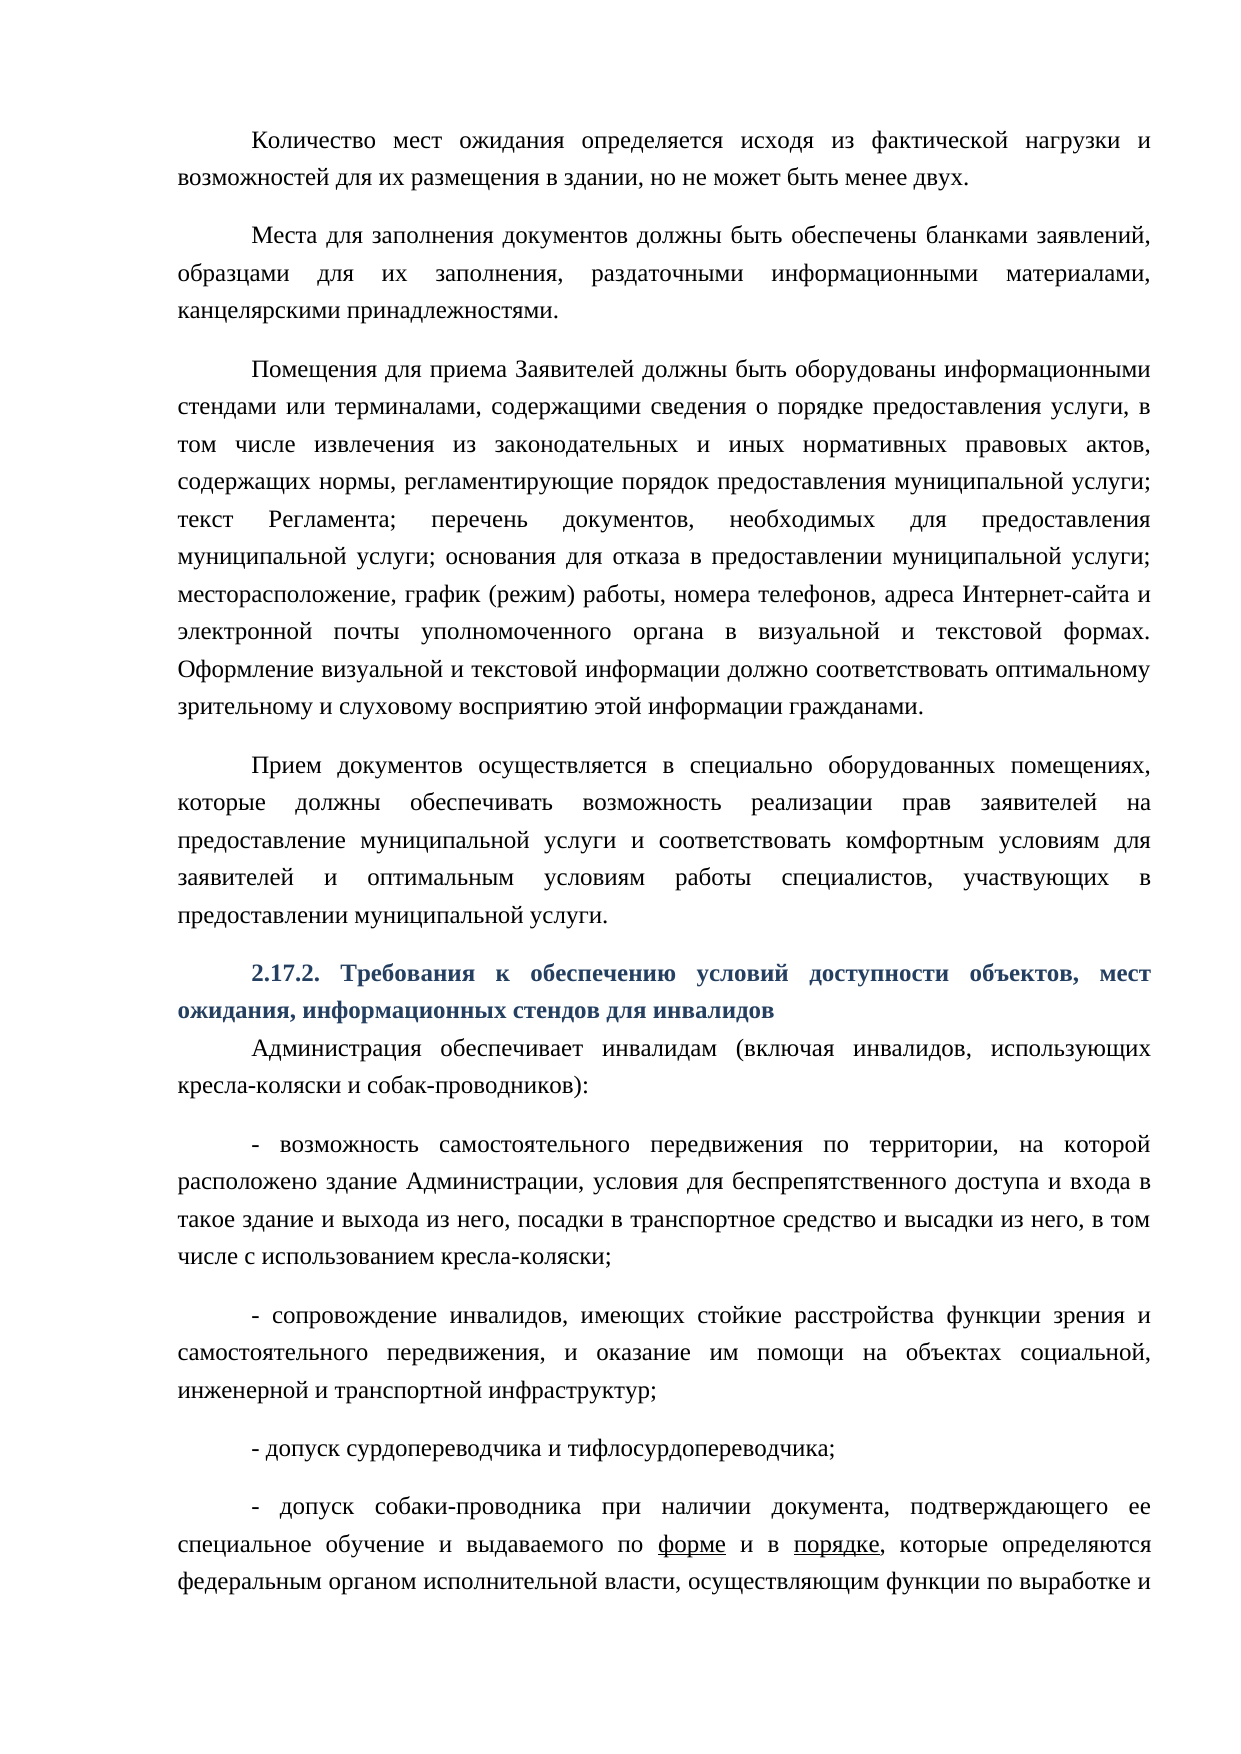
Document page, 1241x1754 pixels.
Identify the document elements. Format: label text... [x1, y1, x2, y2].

text Места для заполнения документов должны быть обеспечены бланками заявлений, образцами для их заполнения, раздаточными информационными материалами, канцелярскими принадлежностями. [177, 214, 1152, 326]
text Администрация обеспечивает инвалидам (включая инвалидов, использующих кресла-коляски и собак-проводников): [177, 1026, 1152, 1101]
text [177, 1485, 1152, 1597]
text Прием документов осуществляется в специально оборудованных помещениях, которые должны обеспечивать возможность реализации прав заявителей на предоставление муниципальной услуги и соответствовать комфортным условиям для заявителей и оптимальным условиям работы специалистов, участвующих в предоставлении муниципальной услуги. [177, 743, 1152, 931]
subtitle 2.17.2. Требования к обеспечению условий доступности объектов, мест ожидания, информационных стендов для инвалидов [177, 951, 1152, 1026]
text - возможность самостоятельного передвижения по территории, на которой расположено здание Администрации, условия для беспрепятственного доступа и входа в такое здание и выхода из него, посадки в транспортное средство и высадки из него, в том числе с использованием кресла-коляски; [177, 1122, 1152, 1272]
text Количество мест ожидания определяется исходя из фактической нагрузки и возможностей для их размещения в здании, но не может быть менее двух. [177, 118, 1152, 193]
text - сопровождение инвалидов, имеющих стойкие расстройства функции зрения и самостоятельного передвижения, и оказание им помощи на объектах социальной, инженерной и транспортной инфраструктур; [177, 1293, 1152, 1406]
text Помещения для приема Заявителей должны быть оборудованы информационными стендами или терминалами, содержащими сведения о порядке предоставления услуги, в том числе извлечения из законодательных и иных нормативных правовых актов, содержащих нормы, регламентирующие порядок предоставления муниципальной услуги; текст Регламента; перечень документов, необходимых для предоставления муниципальной услуги; основания для отказа в предоставлении муниципальной услуги; месторасположение, график (режим) работы, номера телефонов, адреса Интернет-сайта и электронной почты уполномоченного органа в визуальной и текстовой формах. Оформление визуальной и текстовой информации должно соответствовать оптимальному зрительному и слуховому восприятию этой информации гражданами. [177, 347, 1152, 722]
text - допуск сурдопереводчика и тифлосурдопереводчика; [177, 1426, 1152, 1464]
